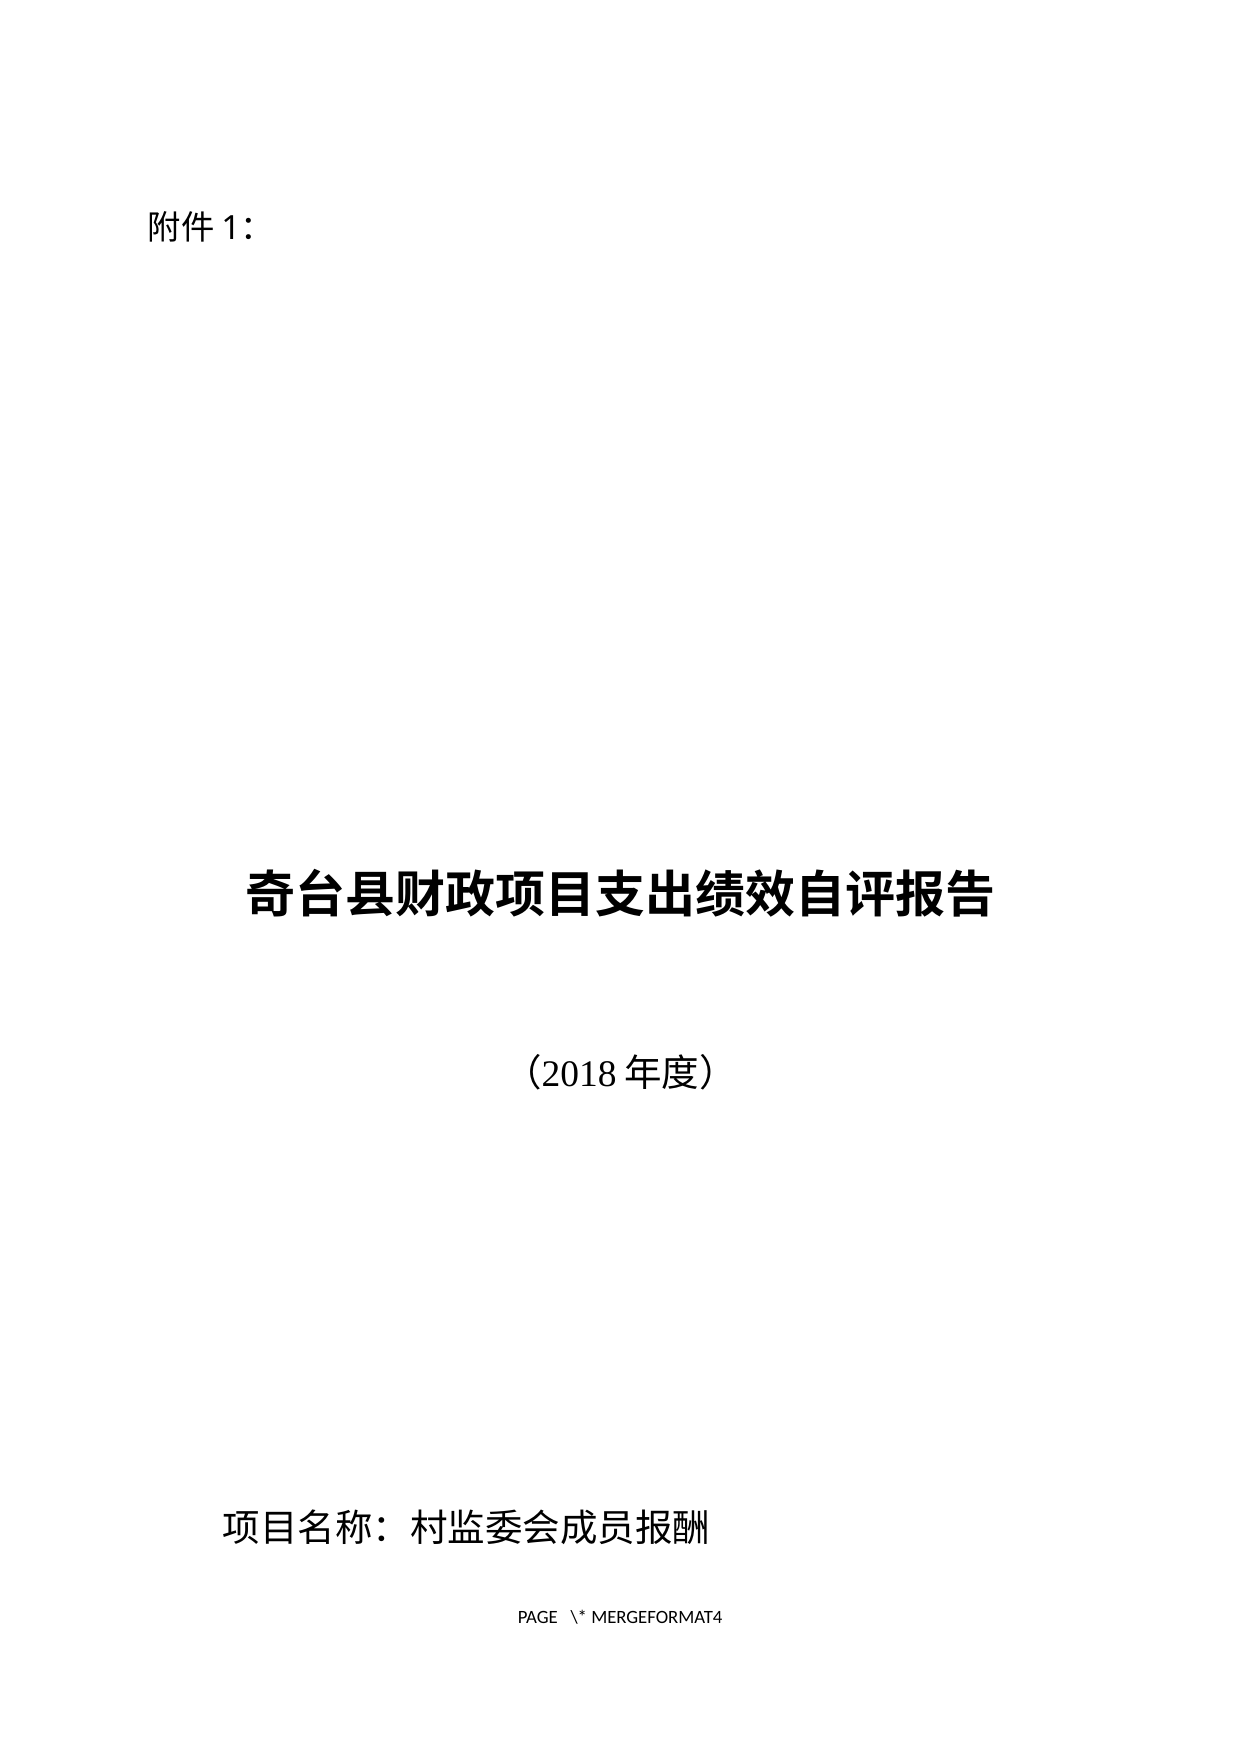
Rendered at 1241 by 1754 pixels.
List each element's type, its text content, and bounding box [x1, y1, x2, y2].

text （2018年度） [148, 1037, 1093, 1102]
text 项目名称：村监委会成员报酬 [148, 1492, 1093, 1557]
text 附件1： [148, 192, 1093, 257]
text 奇台县财政项目支出绩效自评报告 [148, 842, 1093, 940]
